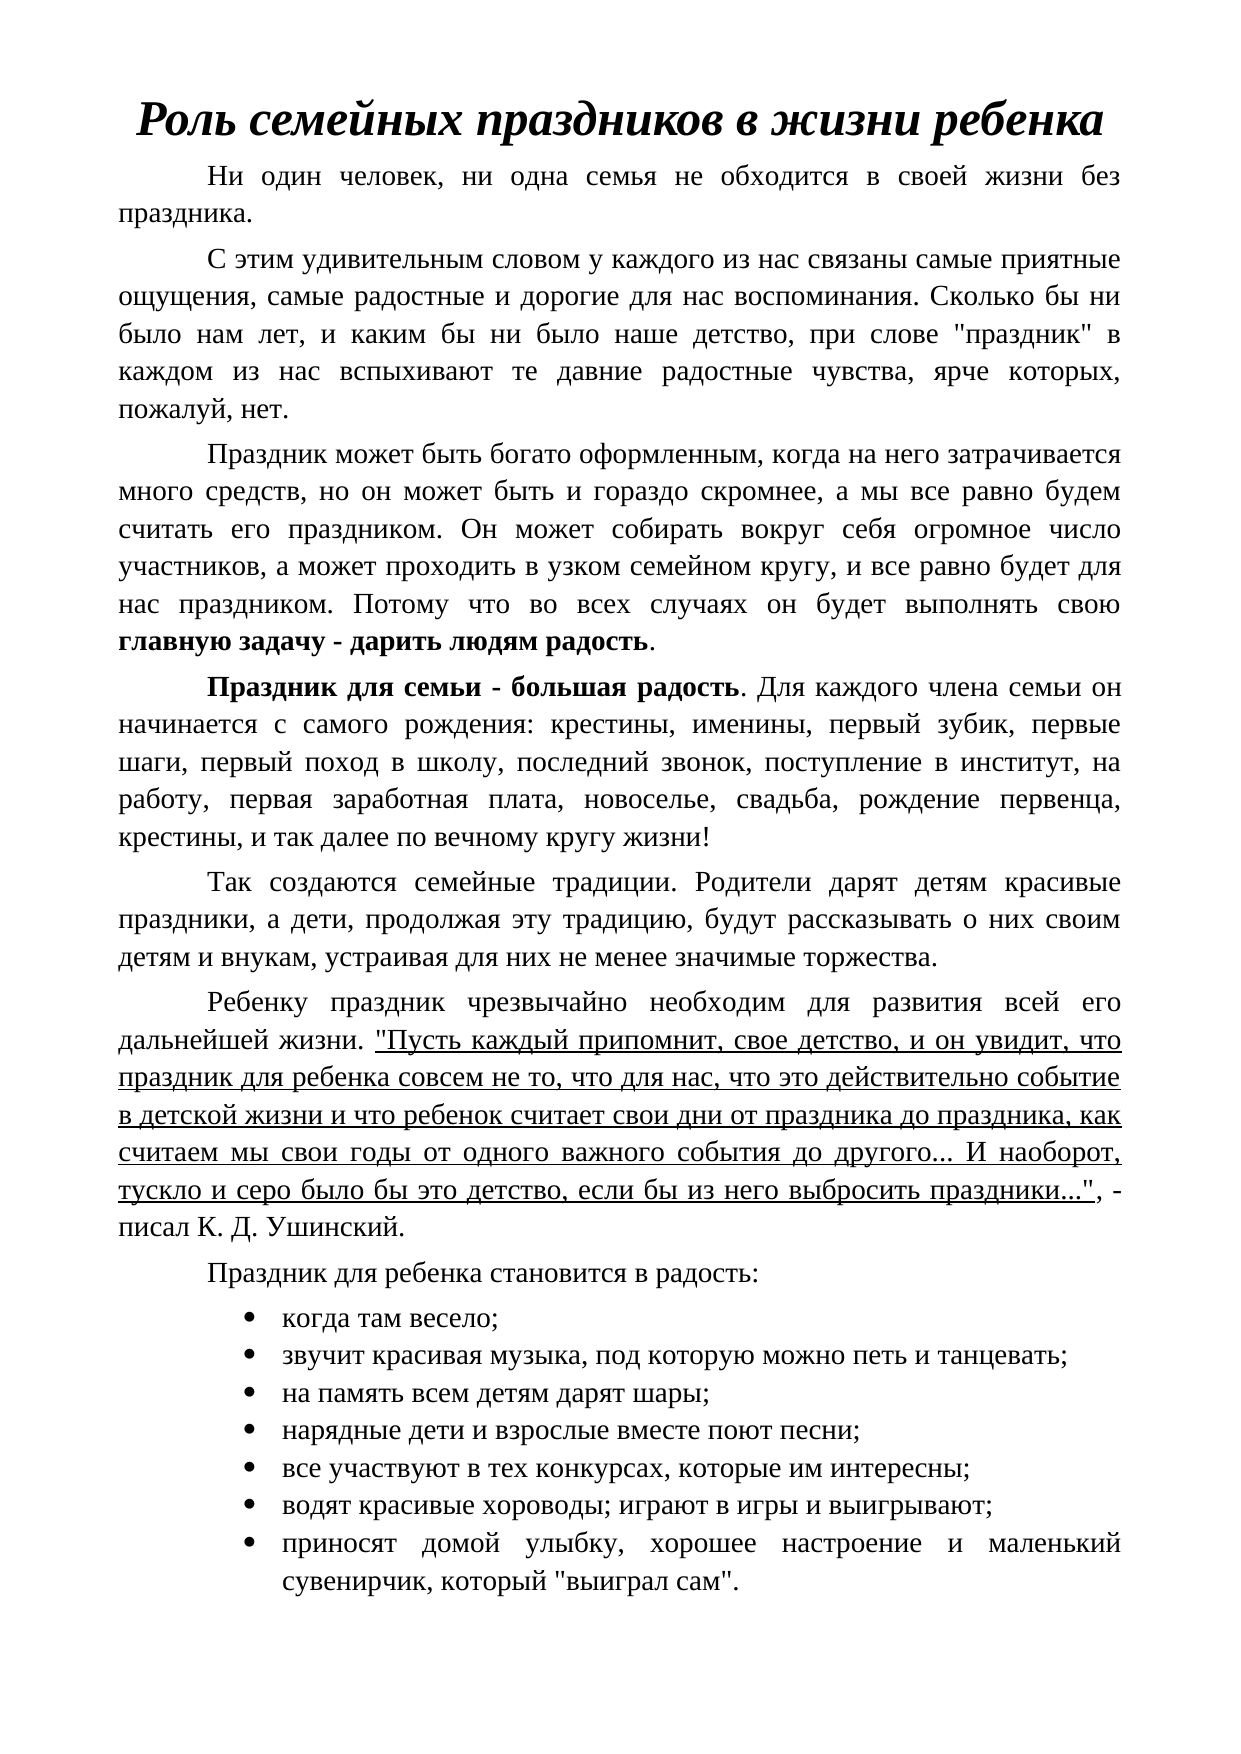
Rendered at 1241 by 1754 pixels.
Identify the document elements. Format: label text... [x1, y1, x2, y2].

text Роль семейных праздников в жизни ребенка [118, 89, 1122, 146]
list звучит красивая музыка, под которую можно петь и танцевать; [244, 1334, 1122, 1371]
text Ребенку праздник чрезвычайно необходим для развития всей его дальнейшей жизни. "Пусть каждый припомнит, свое детство, и он увидит, что праздник для ребенка совсем не то, что для нас, что это действительно событие в детской жизни и что ребенок считает свои дни от праздника до праздника, как считаем мы свои годы от одного важного события до другого... И наоборот, тускло и серо было бы это детство, если бы из него выбросить праздники...", - писал К. Д. Ушинский. [118, 981, 1122, 1126]
text Ребенку праздник чрезвычайно необходим для развития всей его дальнейшей жизни. "Пусть каждый припомнит, свое детство, и он увидит, что праздник для ребенка совсем не то, что для нас, что это действительно событие в детской жизни и что ребенок считает свои дни от праздника до праздника, как считаем мы свои годы от одного важного события до другого... И наоборот, тускло и серо было бы это детство, если бы из него выбросить праздники...", - писал К. Д. Ушинский. [118, 1128, 1122, 1164]
text Так создаются семейные традиции. Родители дарят детям красивые праздники, а дети, продолжая эту традицию, будут рассказывать о них своим детям и внукам, устраивая для них не менее значимые торжества. [118, 860, 1122, 973]
text С этим удивительным словом у каждого из нас связаны самые приятные ощущения, самые радостные и дорогие для нас воспоминания. Сколько бы ни было нам лет, и каким бы ни было наше детство, при слове "праздник" в каждом из нас вспыхивают те давние радостные чувства, ярче которых, пожалуй, нет. [118, 237, 1122, 424]
list нарядные дети и взрослые вместе поют песни; [244, 1409, 1122, 1446]
text Праздник для ребенка становится в радость: [118, 1251, 1122, 1288]
list все участвуют в тех конкурсах, которые им интересны; [244, 1446, 1122, 1484]
list на память всем детям дарят шары; [244, 1371, 1122, 1409]
text Праздник для семьи - большая радость. Для каждого члена семьи он начинается с самого рождения: крестины, именины, первый зубик, первые шаги, первый поход в школу, последний звонок, поступление в институт, на работу, первая заработная плата, новоселье, свадьба, рождение первенца, крестины, и так далее по вечному кругу жизни! [118, 665, 1122, 852]
text Ребенку праздник чрезвычайно необходим для развития всей его дальнейшей жизни. "Пусть каждый припомнит, свое детство, и он увидит, что праздник для ребенка совсем не то, что для нас, что это действительно событие в детской жизни и что ребенок считает свои дни от праздника до праздника, как считаем мы свои годы от одного важного события до другого... И наоборот, тускло и серо было бы это детство, если бы из него выбросить праздники...", - писал К. Д. Ушинский. [118, 1165, 1122, 1243]
list когда там весело; [244, 1296, 1122, 1334]
text Ни один человек, ни одна семья не обходится в своей жизни без праздника. [118, 154, 1122, 229]
list приносят домой улыбку, хорошее настроение и маленький сувенирчик, который "выиграл сам". [244, 1521, 1122, 1596]
text Праздник может быть богато оформленным, когда на него затрачивается много средств, но он может быть и гораздо скромнее, а мы все равно будем считать его праздником. Он может собирать вокруг себя огромное число участников, а может проходить в узком семейном кругу, и все равно будет для нас праздником. Потому что во всех случаях он будет выполнять свою главную задачу - дарить людям радость. [118, 432, 1122, 657]
list водят красивые хороводы; играют в игры и выигрывают; [244, 1484, 1122, 1521]
